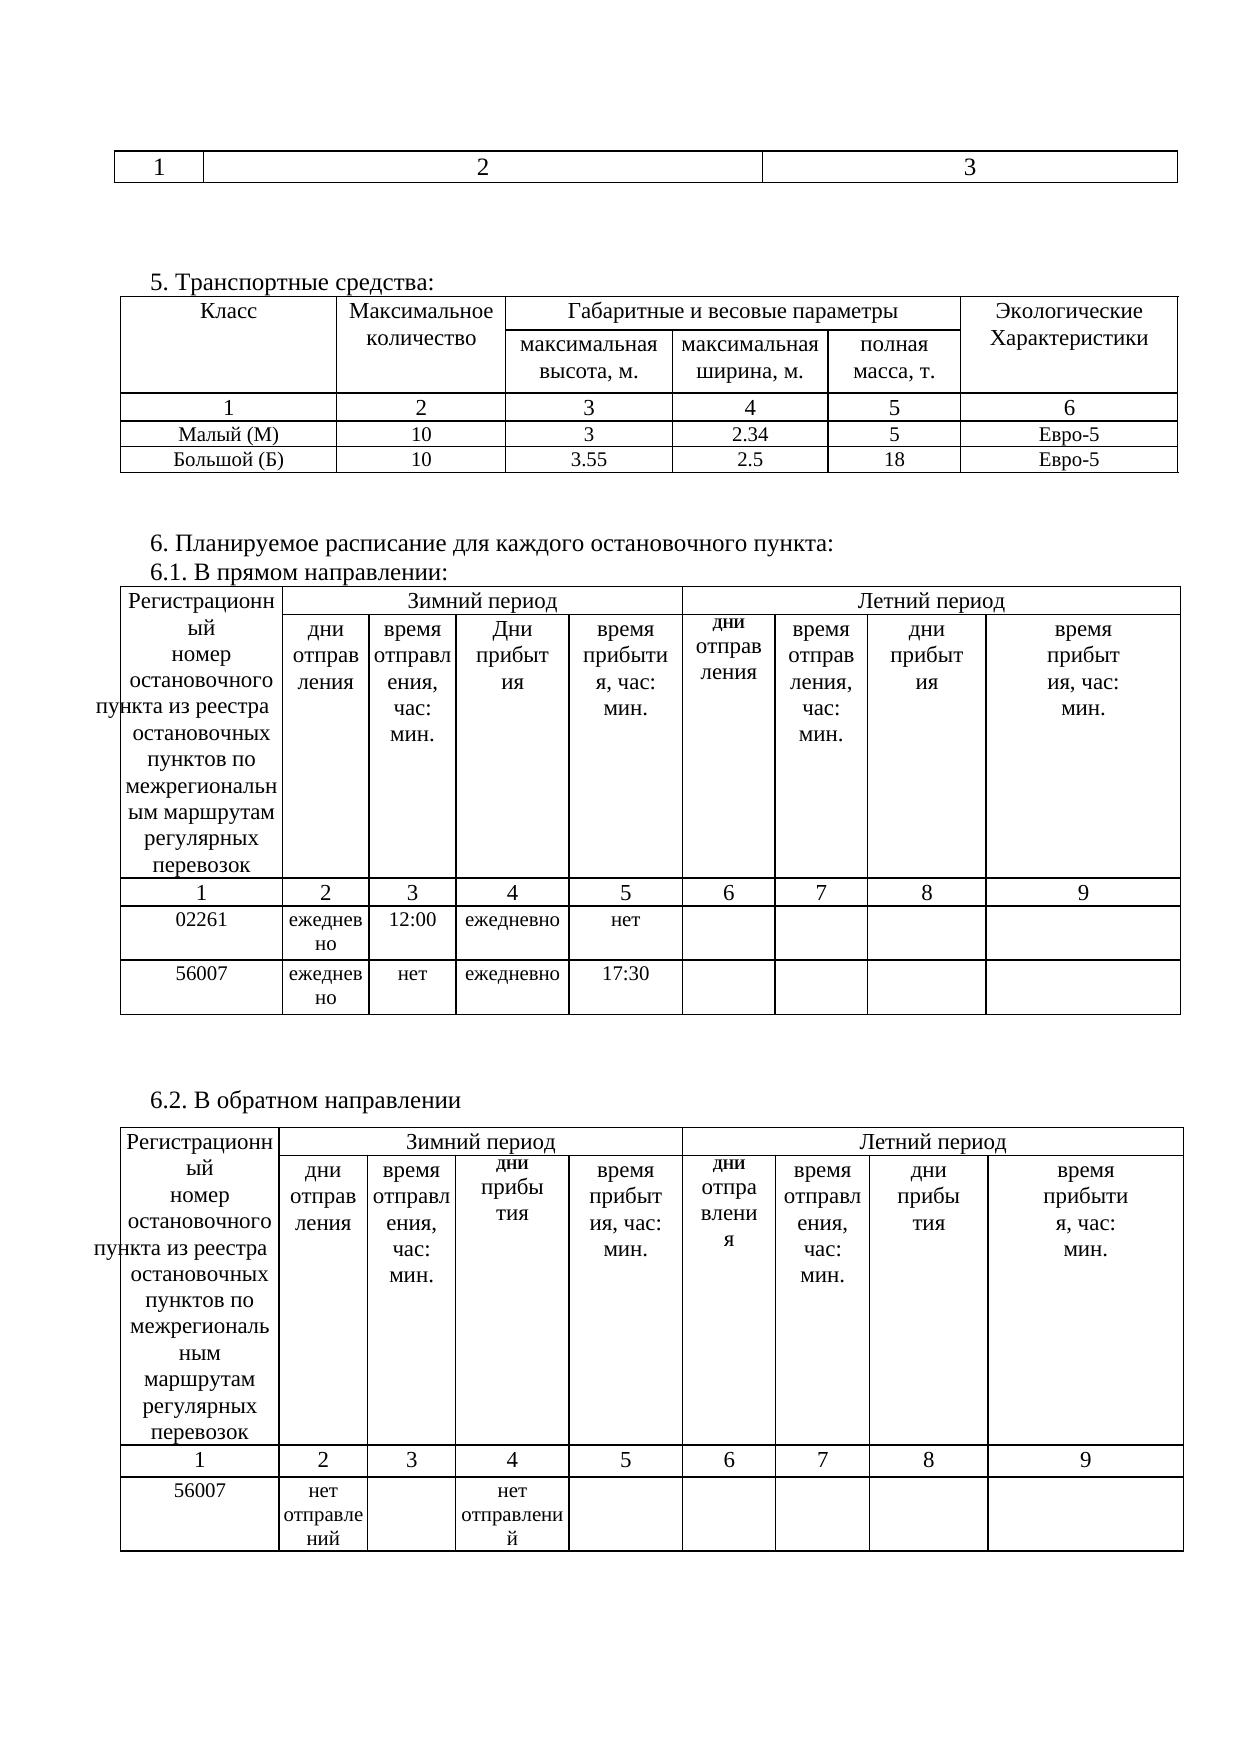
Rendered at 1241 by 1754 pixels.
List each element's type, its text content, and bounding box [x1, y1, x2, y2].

table_cell ДНИ прибы тия [456, 1156, 568, 1444]
table_cell ежедневно [457, 907, 568, 959]
table_cell 7 [776, 1446, 869, 1476]
table_cell ДНИ отправ ления [683, 615, 774, 877]
table_cell 10 [337, 422, 505, 446]
table_cell время прибыти я, час: мин. [989, 1156, 1183, 1444]
table_cell [368, 1478, 455, 1550]
table_cell 4 [456, 1446, 568, 1476]
table_cell дни прибы тия [870, 1156, 987, 1444]
table_cell время отправл ения, час: мин. [370, 615, 455, 877]
table_cell 2 [280, 1446, 367, 1476]
table_cell дни прибыт ия [868, 615, 985, 877]
table_cell 1 [121, 879, 282, 905]
table_cell нет [370, 961, 455, 1014]
table_header Летний период [683, 1128, 1183, 1154]
table_header Летний период [683, 587, 1180, 613]
table_cell [683, 961, 774, 1014]
table_cell [683, 1478, 775, 1550]
table_cell 3 [763, 152, 1177, 181]
text 6.2. В обратном направлении [150, 1085, 1090, 1114]
table_cell дни отправ ления [283, 615, 368, 877]
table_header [121, 1128, 278, 1444]
table_header Регистрационный номер остановочного пункта из реестра остановочных пунктов по межрегиональным маршрутам регулярных перевозок [121, 587, 282, 877]
table_cell 18 [829, 447, 960, 471]
table_cell 7 [776, 879, 867, 905]
table_cell 5 [829, 394, 960, 420]
table_cell 56007 [121, 1478, 278, 1550]
table_cell 2 [337, 394, 505, 420]
table_header Габаритные и весовые параметры [506, 297, 960, 329]
table_cell максимальная ширина, м. [673, 331, 827, 392]
table_cell [987, 907, 1180, 959]
table_cell [989, 1478, 1183, 1550]
table_cell 4 [457, 879, 568, 905]
table_cell 2.5 [673, 447, 827, 471]
table_cell [683, 907, 774, 959]
table_cell время отправл ения, час: мин. [368, 1156, 455, 1444]
table_cell время отправл ения, час: мин. [776, 1156, 869, 1444]
table_cell Евро-5 [961, 447, 1177, 471]
table_cell 9 [987, 879, 1180, 905]
table_cell нет отправлений [456, 1478, 568, 1550]
table_cell ежедневно [283, 961, 368, 1014]
table_cell 8 [868, 879, 985, 905]
table_cell 3 [370, 879, 455, 905]
table_cell [776, 907, 867, 959]
table_cell 6 [683, 879, 774, 905]
table_header Класс [121, 297, 336, 392]
table_cell [776, 961, 867, 1014]
table_cell [868, 961, 985, 1014]
table_cell 1 [115, 152, 203, 181]
table_cell полная масса, т. [829, 331, 960, 392]
table_cell время прибыт ия, час: мин. [570, 1156, 682, 1444]
table_cell 5 [829, 422, 960, 446]
table_cell Большой (Б) [121, 447, 336, 471]
table_cell время прибыт ия, час: мин. [987, 615, 1180, 877]
table_cell 3 [368, 1446, 455, 1476]
table_cell нет [570, 907, 682, 959]
table_cell 5 [570, 1446, 682, 1476]
table_cell 17:30 [570, 961, 682, 1014]
table_cell Евро-5 [961, 422, 1177, 446]
table_cell 9 [989, 1446, 1183, 1476]
table_cell ежедневно [283, 907, 368, 959]
table_cell время прибыти я, час: мин. [570, 615, 682, 877]
table_cell 2 [283, 879, 368, 905]
table_cell Малый (М) [121, 422, 336, 446]
table_cell время отправ ления, час: мин. [776, 615, 867, 877]
table_cell ежедневно [457, 961, 568, 1014]
table_cell 1 [121, 1446, 278, 1476]
table_cell 2 [204, 152, 762, 181]
table_cell 3 [506, 394, 672, 420]
table_cell 6 [683, 1446, 775, 1476]
table_cell максимальная высота, м. [506, 331, 672, 392]
text 6.1. В прямом направлении: [150, 557, 1090, 586]
table_cell 3 [506, 422, 672, 446]
table_cell [570, 1478, 682, 1550]
table_cell 5 [570, 879, 682, 905]
table_cell нет отправлений [280, 1478, 367, 1550]
table_cell ДНИ отпра влени я [683, 1156, 775, 1444]
table_cell 10 [337, 447, 505, 471]
table_cell Дни прибыт ия [457, 615, 568, 877]
table_cell 2.34 [673, 422, 827, 446]
table_cell [870, 1478, 987, 1550]
table_header Экологические Характеристики [961, 297, 1177, 392]
table_cell [776, 1478, 869, 1550]
table_cell [868, 907, 985, 959]
table_cell 1 [121, 394, 336, 420]
table_cell 3.55 [506, 447, 672, 471]
table_cell 56007 [121, 961, 282, 1014]
table_cell дни отправ ления [280, 1156, 367, 1444]
table_cell 02261 [121, 907, 282, 959]
table_header Зимний период [283, 587, 682, 613]
table_header Максимальное количество [337, 297, 505, 392]
table_cell [987, 961, 1180, 1014]
text 6. Планируемое расписание для каждого остановочного пункта: [150, 528, 1090, 557]
table_cell 8 [870, 1446, 987, 1476]
table_cell 6 [961, 394, 1177, 420]
text 5. Транспортные средства: [150, 267, 1090, 296]
table_cell 12:00 [370, 907, 455, 959]
table_header Зимний период [280, 1128, 682, 1154]
table_cell 4 [673, 394, 827, 420]
